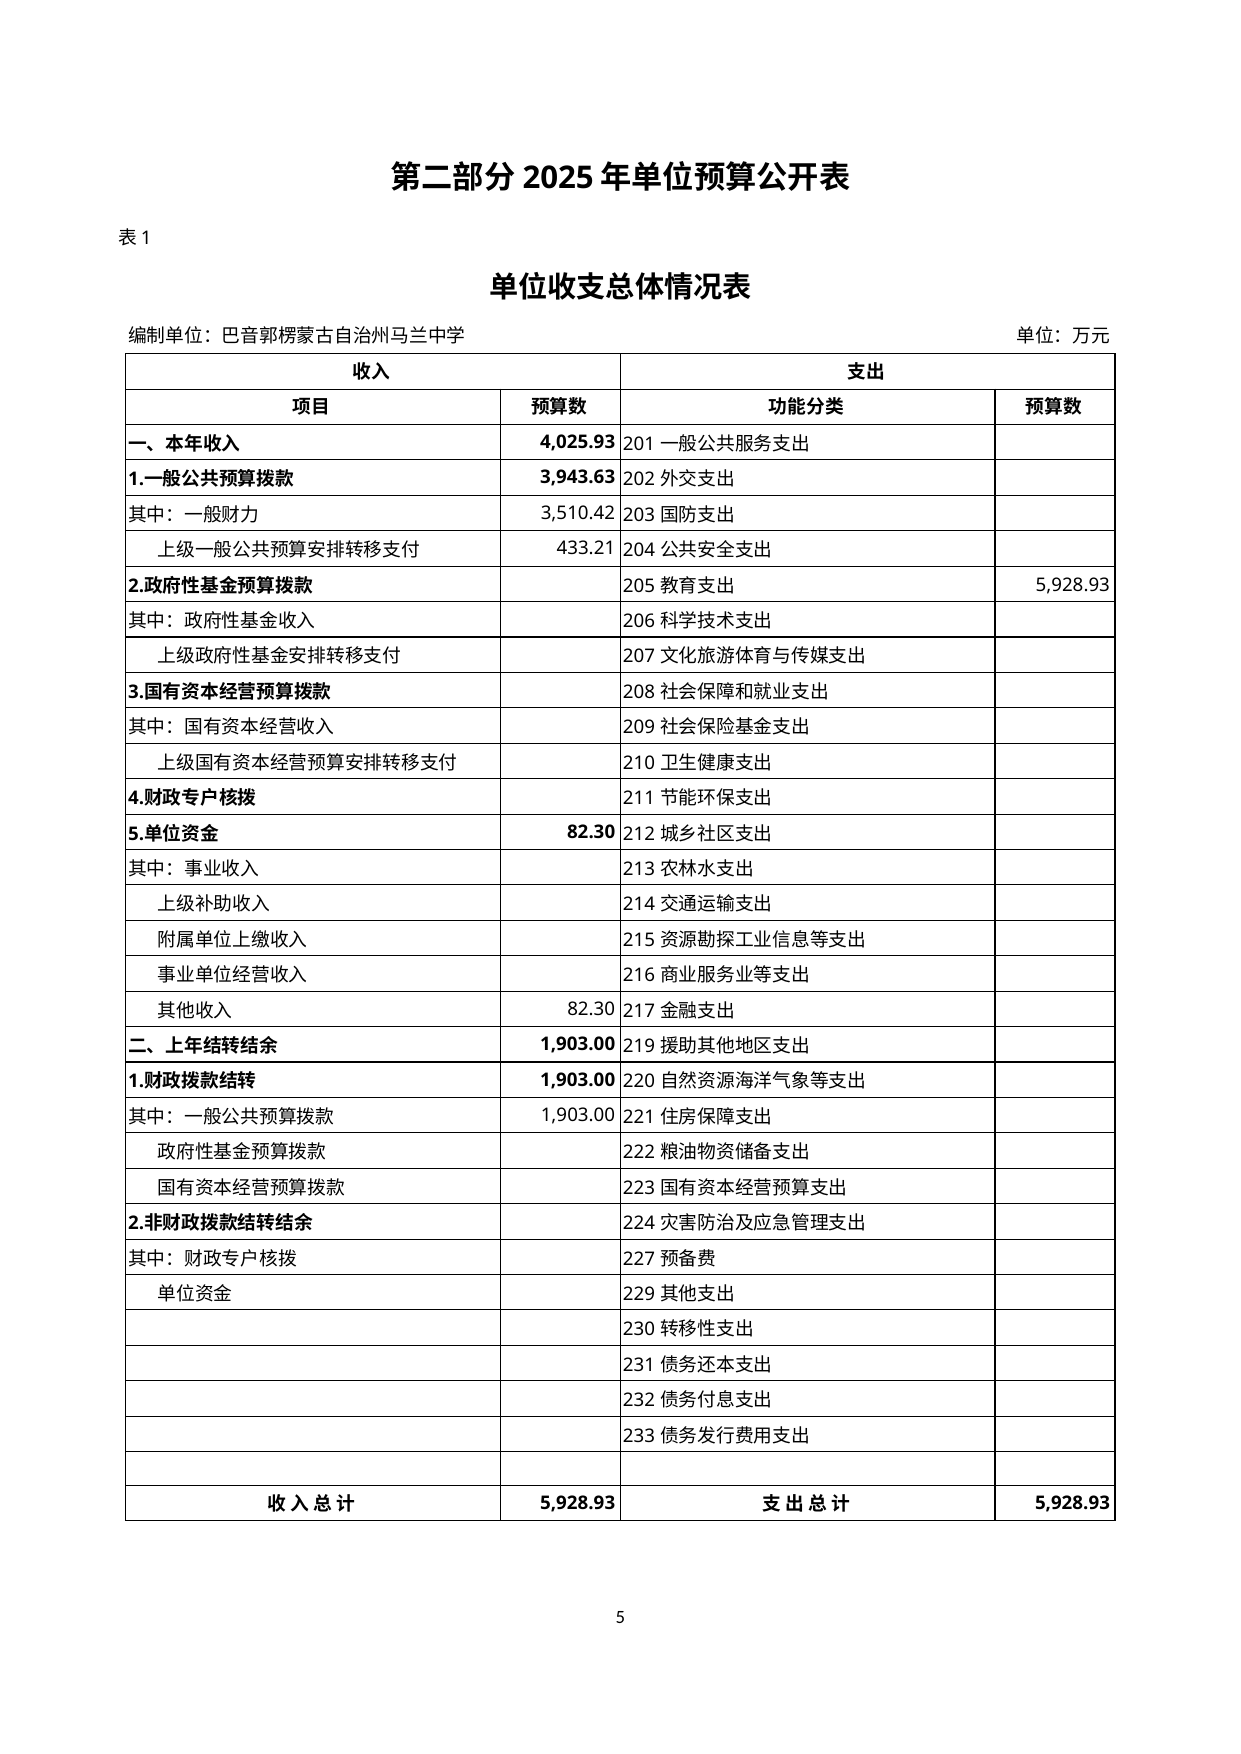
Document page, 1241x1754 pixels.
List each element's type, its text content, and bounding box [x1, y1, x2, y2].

table_cell 事业单位经营收入 [126, 956, 500, 991]
table_cell 207 文化旅游体育与传媒支出 [621, 638, 994, 672]
table_cell 229 其他支出 [621, 1275, 994, 1309]
table_cell 二、上年结转结余 [126, 1027, 500, 1061]
table_header 单位：万元 [995, 318, 1115, 353]
table_cell [501, 1417, 620, 1451]
table_cell [996, 1417, 1114, 1451]
table_cell [501, 850, 620, 884]
table_cell 227 预备费 [621, 1240, 994, 1274]
table_cell 209 社会保险基金支出 [621, 708, 994, 743]
table_cell 其中：一般公共预算拨款 [126, 1098, 500, 1132]
table_cell [996, 885, 1114, 920]
table_cell 212 城乡社区支出 [621, 815, 994, 849]
subtitle 第二部分 2025年单位预算公开表 [118, 143, 1122, 208]
table_cell 232 债务付息支出 [621, 1381, 994, 1416]
table_cell 220 自然资源海洋气象等支出 [621, 1063, 994, 1097]
table_cell [501, 1204, 620, 1238]
table_cell 5,928.93 [996, 567, 1114, 601]
table_cell 上级政府性基金安排转移支付 [126, 638, 500, 672]
table_cell 4.财政专户核拨 [126, 779, 500, 813]
table_cell [501, 1169, 620, 1203]
table_cell 1,903.00 [501, 1027, 620, 1061]
table_cell [126, 1346, 500, 1380]
table_cell 5,928.93 [996, 1486, 1114, 1520]
table_cell 收 入 总 计 [126, 1486, 500, 1520]
table_cell 214 交通运输支出 [621, 885, 994, 920]
table_cell 5,928.93 [501, 1486, 620, 1520]
table_cell [996, 779, 1114, 813]
table_cell 4,025.93 [501, 425, 620, 459]
table_cell [996, 673, 1114, 707]
table_cell 其中：财政专户核拨 [126, 1240, 500, 1274]
table_header 编制单位：巴音郭楞蒙古自治州马兰中学 [125, 318, 995, 353]
table_cell [996, 1063, 1114, 1097]
table_cell 国有资本经营预算拨款 [126, 1169, 500, 1203]
table_cell 2.政府性基金预算拨款 [126, 567, 500, 601]
table_cell 215 资源勘探工业信息等支出 [621, 921, 994, 955]
table_cell [996, 531, 1114, 566]
table_cell 项目 [126, 390, 500, 424]
table_cell 224 灾害防治及应急管理支出 [621, 1204, 994, 1238]
table_cell 206 科学技术支出 [621, 602, 994, 636]
table_cell [996, 460, 1114, 495]
table_cell 支出 [621, 354, 1114, 388]
table_cell [996, 744, 1114, 778]
table_cell 210 卫生健康支出 [621, 744, 994, 778]
table_cell [996, 496, 1114, 530]
table_cell [996, 1310, 1114, 1345]
table_cell 其中：政府性基金收入 [126, 602, 500, 636]
table_cell [501, 602, 620, 636]
table_cell [996, 850, 1114, 884]
table_cell [996, 1381, 1114, 1416]
table_cell 213 农林水支出 [621, 850, 994, 884]
table_cell 3.国有资本经营预算拨款 [126, 673, 500, 707]
table_cell [996, 425, 1114, 459]
table_cell 223 国有资本经营预算支出 [621, 1169, 994, 1203]
table_cell 其中：事业收入 [126, 850, 500, 884]
table_cell [501, 1240, 620, 1274]
table_cell 3,943.63 [501, 460, 620, 495]
table_cell [126, 1417, 500, 1451]
table_cell 预算数 [996, 390, 1114, 424]
table_cell 其中：国有资本经营收入 [126, 708, 500, 743]
table_cell [501, 567, 620, 601]
table_cell 219 援助其他地区支出 [621, 1027, 994, 1061]
table_cell 82.30 [501, 815, 620, 849]
table_cell 208 社会保障和就业支出 [621, 673, 994, 707]
table_cell 其他收入 [126, 992, 500, 1026]
table_cell [501, 708, 620, 743]
table_cell [996, 1346, 1114, 1380]
table_cell 233 债务发行费用支出 [621, 1417, 994, 1451]
table_cell 一、本年收入 [126, 425, 500, 459]
table_cell [501, 1346, 620, 1380]
table_cell [996, 1204, 1114, 1238]
table_cell [501, 1452, 620, 1484]
table_cell [996, 638, 1114, 672]
table_cell 1,903.00 [501, 1098, 620, 1132]
table_cell 211 节能环保支出 [621, 779, 994, 813]
table_cell 202 外交支出 [621, 460, 994, 495]
table_cell 支 出 总 计 [621, 1486, 994, 1520]
table_cell 1,903.00 [501, 1063, 620, 1097]
table_cell 221 住房保障支出 [621, 1098, 994, 1132]
table_cell 222 粮油物资储备支出 [621, 1133, 994, 1168]
table_cell [996, 956, 1114, 991]
table_cell 1.财政拨款结转 [126, 1063, 500, 1097]
table_cell 预算数 [501, 390, 620, 424]
table_cell [501, 638, 620, 672]
table_cell [996, 992, 1114, 1026]
table_cell [996, 815, 1114, 849]
table_cell [501, 1381, 620, 1416]
table_cell 上级一般公共预算安排转移支付 [126, 531, 500, 566]
table_cell [501, 956, 620, 991]
table_cell 204 公共安全支出 [621, 531, 994, 566]
table_cell 217 金融支出 [621, 992, 994, 1026]
table_cell [501, 744, 620, 778]
table_cell [996, 1452, 1114, 1484]
text 表1 [118, 220, 1122, 253]
table_cell 203 国防支出 [621, 496, 994, 530]
table_cell [126, 1310, 500, 1345]
table_cell 82.30 [501, 992, 620, 1026]
table_cell [996, 921, 1114, 955]
table_cell [501, 673, 620, 707]
table_cell 收入 [126, 354, 620, 388]
table_cell [996, 1098, 1114, 1132]
table_cell 5.单位资金 [126, 815, 500, 849]
table_cell 230 转移性支出 [621, 1310, 994, 1345]
table_cell 上级补助收入 [126, 885, 500, 920]
table_cell 政府性基金预算拨款 [126, 1133, 500, 1168]
table_cell [996, 1169, 1114, 1203]
table_cell [501, 921, 620, 955]
table_cell 单位资金 [126, 1275, 500, 1309]
table_cell 其中：一般财力 [126, 496, 500, 530]
table_cell 205 教育支出 [621, 567, 994, 601]
table_cell [621, 1452, 994, 1484]
table_cell 附属单位上缴收入 [126, 921, 500, 955]
table_cell [501, 1310, 620, 1345]
table_cell [996, 602, 1114, 636]
text 单位收支总体情况表 [118, 253, 1122, 318]
table_cell [996, 708, 1114, 743]
table_cell [996, 1275, 1114, 1309]
table_cell [501, 779, 620, 813]
table_cell 上级国有资本经营预算安排转移支付 [126, 744, 500, 778]
table_cell 201 一般公共服务支出 [621, 425, 994, 459]
table_cell 2.非财政拨款结转结余 [126, 1204, 500, 1238]
table_cell 1.一般公共预算拨款 [126, 460, 500, 495]
table_cell [996, 1027, 1114, 1061]
table_cell 功能分类 [621, 390, 994, 424]
table_cell [126, 1452, 500, 1484]
table_cell [501, 1275, 620, 1309]
table_cell [501, 885, 620, 920]
table_cell [996, 1240, 1114, 1274]
table_cell [126, 1381, 500, 1416]
table_cell 231 债务还本支出 [621, 1346, 994, 1380]
table_cell 433.21 [501, 531, 620, 566]
table_cell 216 商业服务业等支出 [621, 956, 994, 991]
table_cell 3,510.42 [501, 496, 620, 530]
table_cell [996, 1133, 1114, 1168]
table_cell [501, 1133, 620, 1168]
